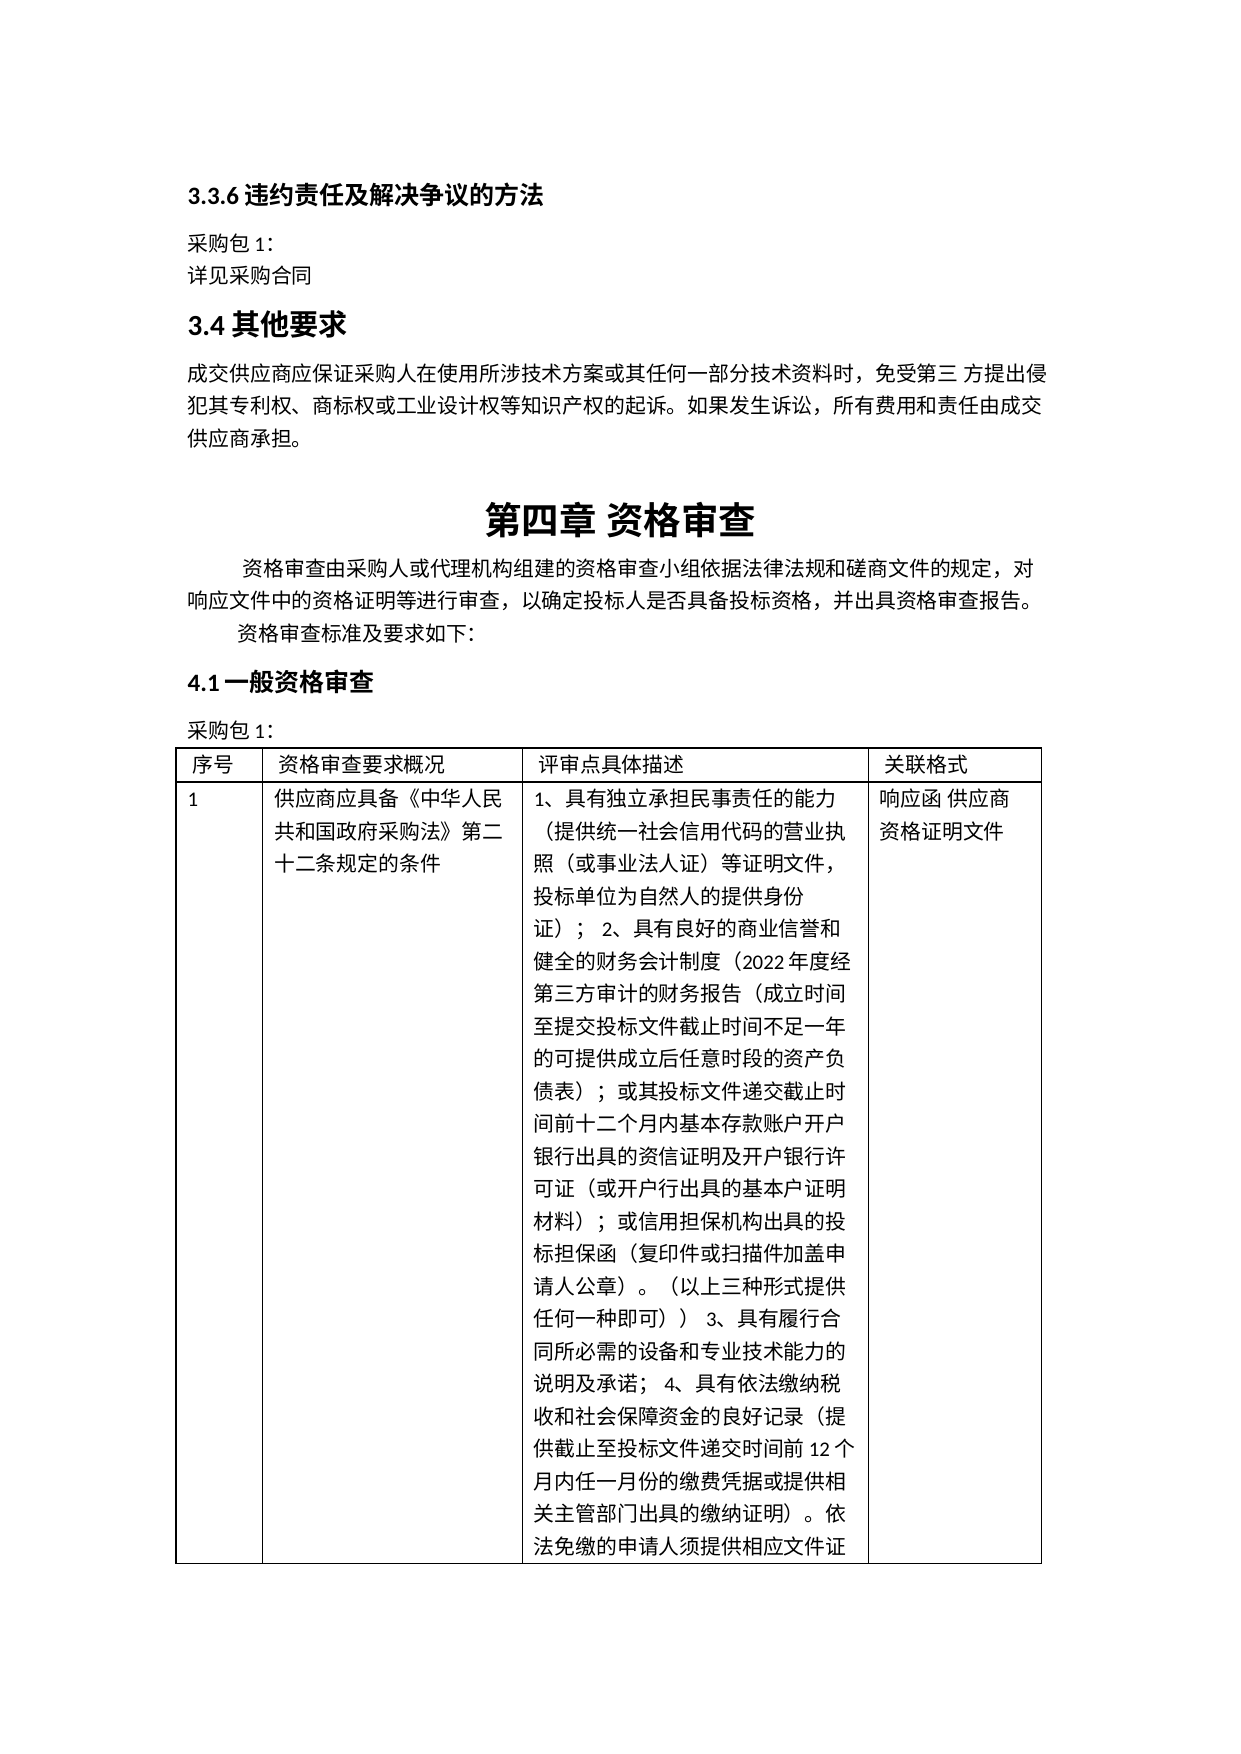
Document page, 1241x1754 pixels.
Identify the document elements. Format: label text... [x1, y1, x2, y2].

text 第四章 资格审查 [187, 487, 1053, 552]
table_header 资格审查要求概况 [263, 749, 522, 781]
table_header 评审点具体描述 [523, 749, 868, 781]
table_header 序号 [177, 749, 262, 781]
text 3.4其他要求 [187, 292, 1053, 357]
text 4.1一般资格审查 [187, 649, 1053, 714]
table_cell 1 [177, 783, 262, 1563]
text 采购包1： [187, 714, 1053, 747]
text 3.3.6违约责任及解决争议的方法 [187, 162, 1053, 227]
text 详见采购合同 [187, 259, 1053, 292]
text 资格审查由采购人或代理机构组建的资格审查小组依据法律法规和磋商文件的规定，对响应文件中的资格证明等进行审查，以确定投标人是否具备投标资格，并出具资格审查报告。 [187, 552, 1053, 617]
text 资格审查标准及要求如下： [187, 617, 1053, 649]
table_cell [523, 783, 868, 1563]
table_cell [263, 783, 522, 1563]
table_header 关联格式 [869, 749, 1041, 781]
text 采购包1： [187, 227, 1053, 259]
text 成交供应商应保证采购人在使用所涉技术方案或其任何一部分技术资料时，免受第三 方提出侵犯其专利权、商标权或工业设计权等知识产权的起诉。如果发生诉讼，所有费用和责任由成交供应商承担。 [187, 357, 1053, 454]
table_cell 响应函 供应商资格证明文件 [869, 783, 1041, 1563]
